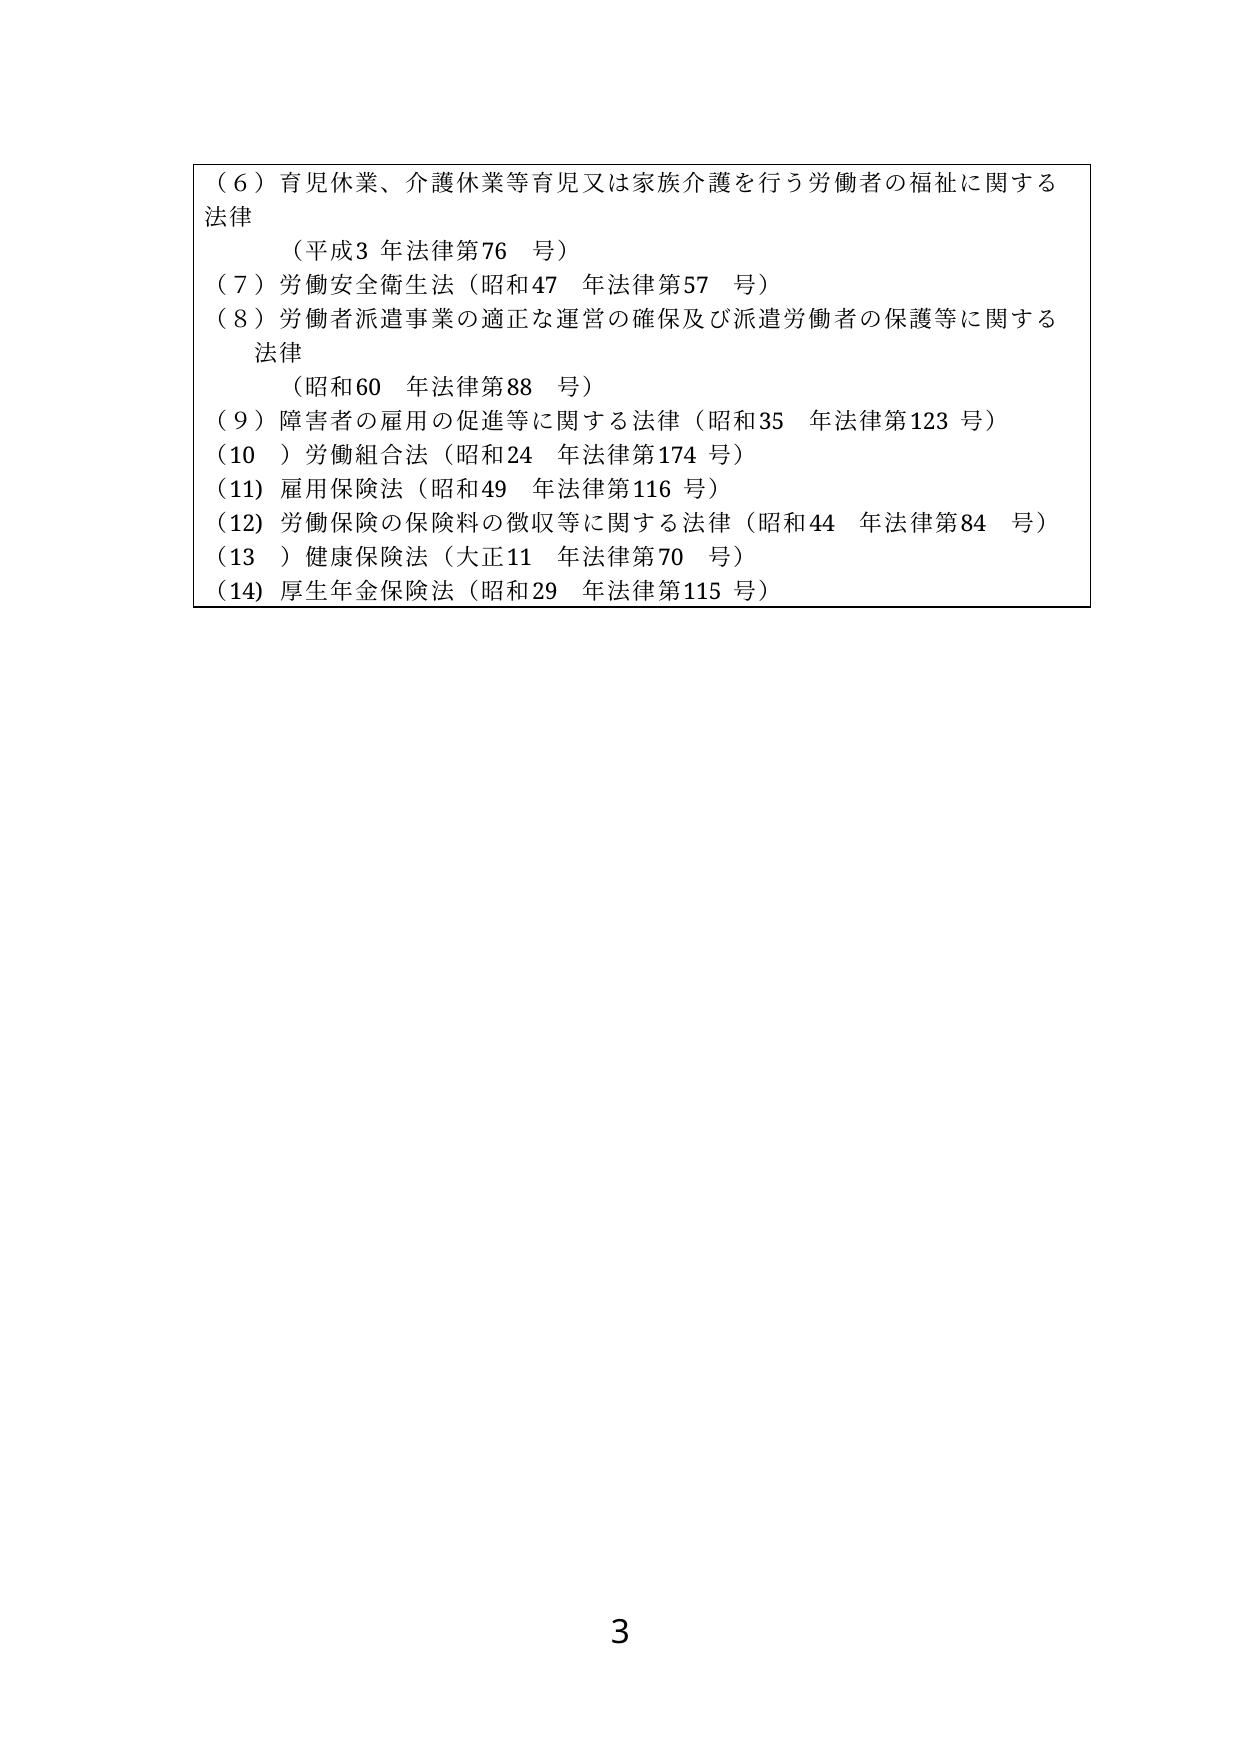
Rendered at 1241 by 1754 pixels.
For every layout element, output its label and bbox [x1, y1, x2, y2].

table_header [194, 165, 1090, 606]
